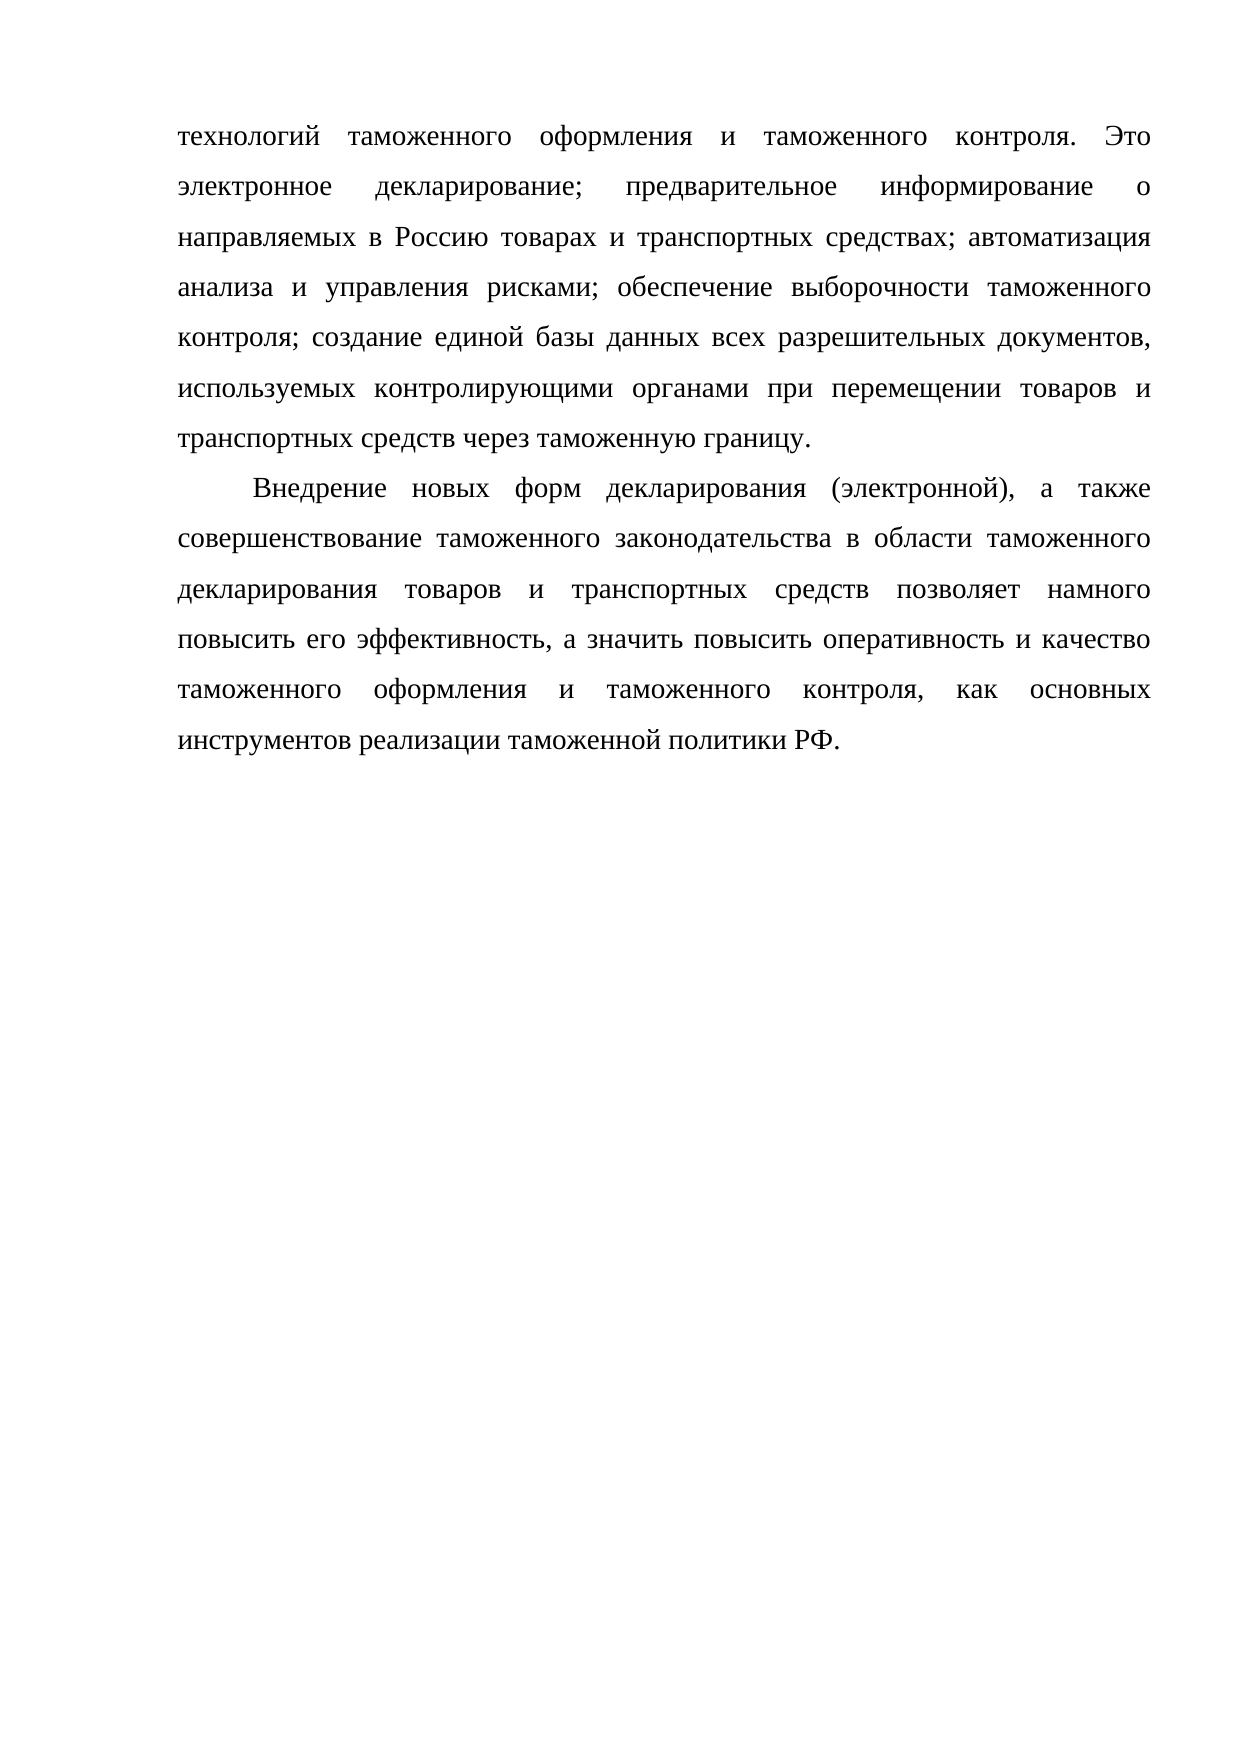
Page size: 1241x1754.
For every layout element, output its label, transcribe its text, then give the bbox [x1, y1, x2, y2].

text Внедрение новых форм декларирования (электронной), а также совершенствование таможенного законодательства в области таможенного декларирования товаров и транспортных средств позволяет намного повысить его эффективность, а значить повысить оперативность и качество таможенного оформления и таможенного контроля, как основных инструментов реализации таможенной политики РФ. [177, 470, 1152, 755]
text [177, 118, 1152, 453]
